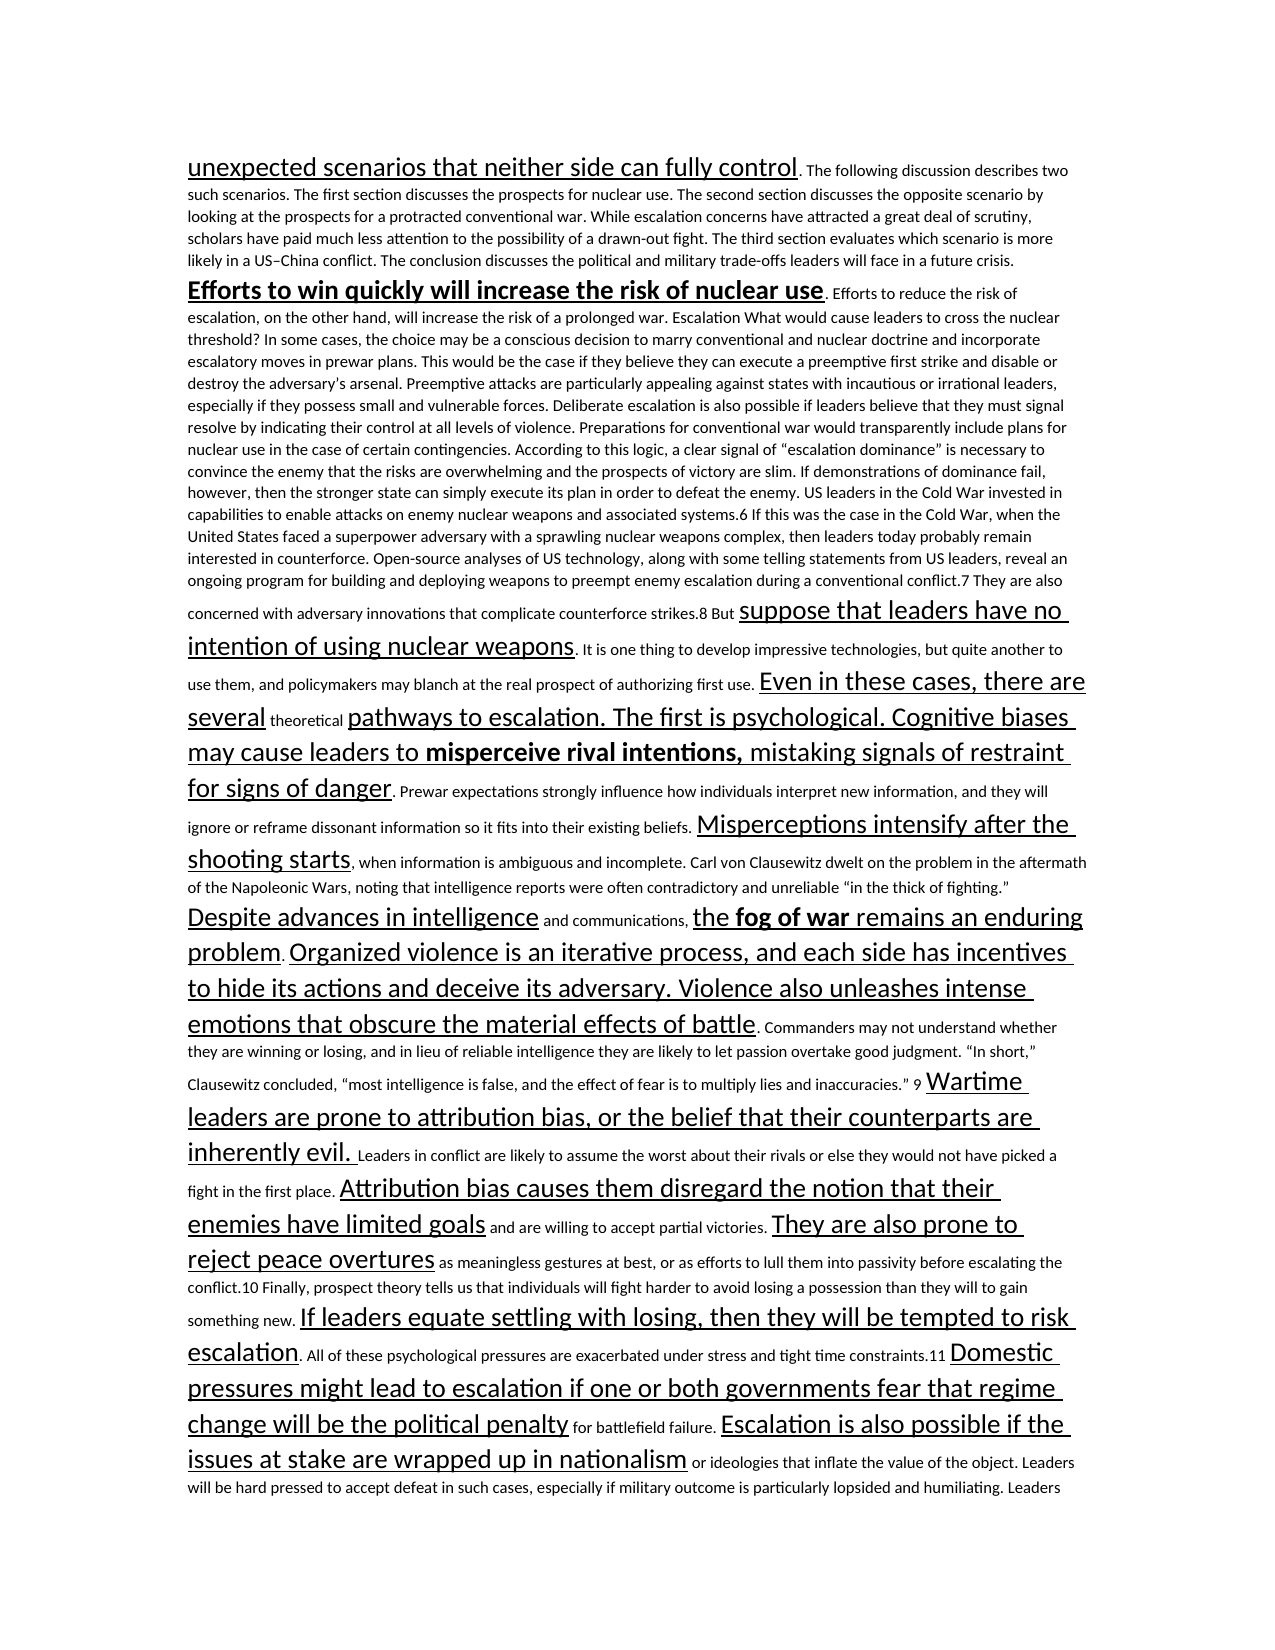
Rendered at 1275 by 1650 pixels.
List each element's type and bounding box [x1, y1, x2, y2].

text [187, 150, 1087, 1497]
